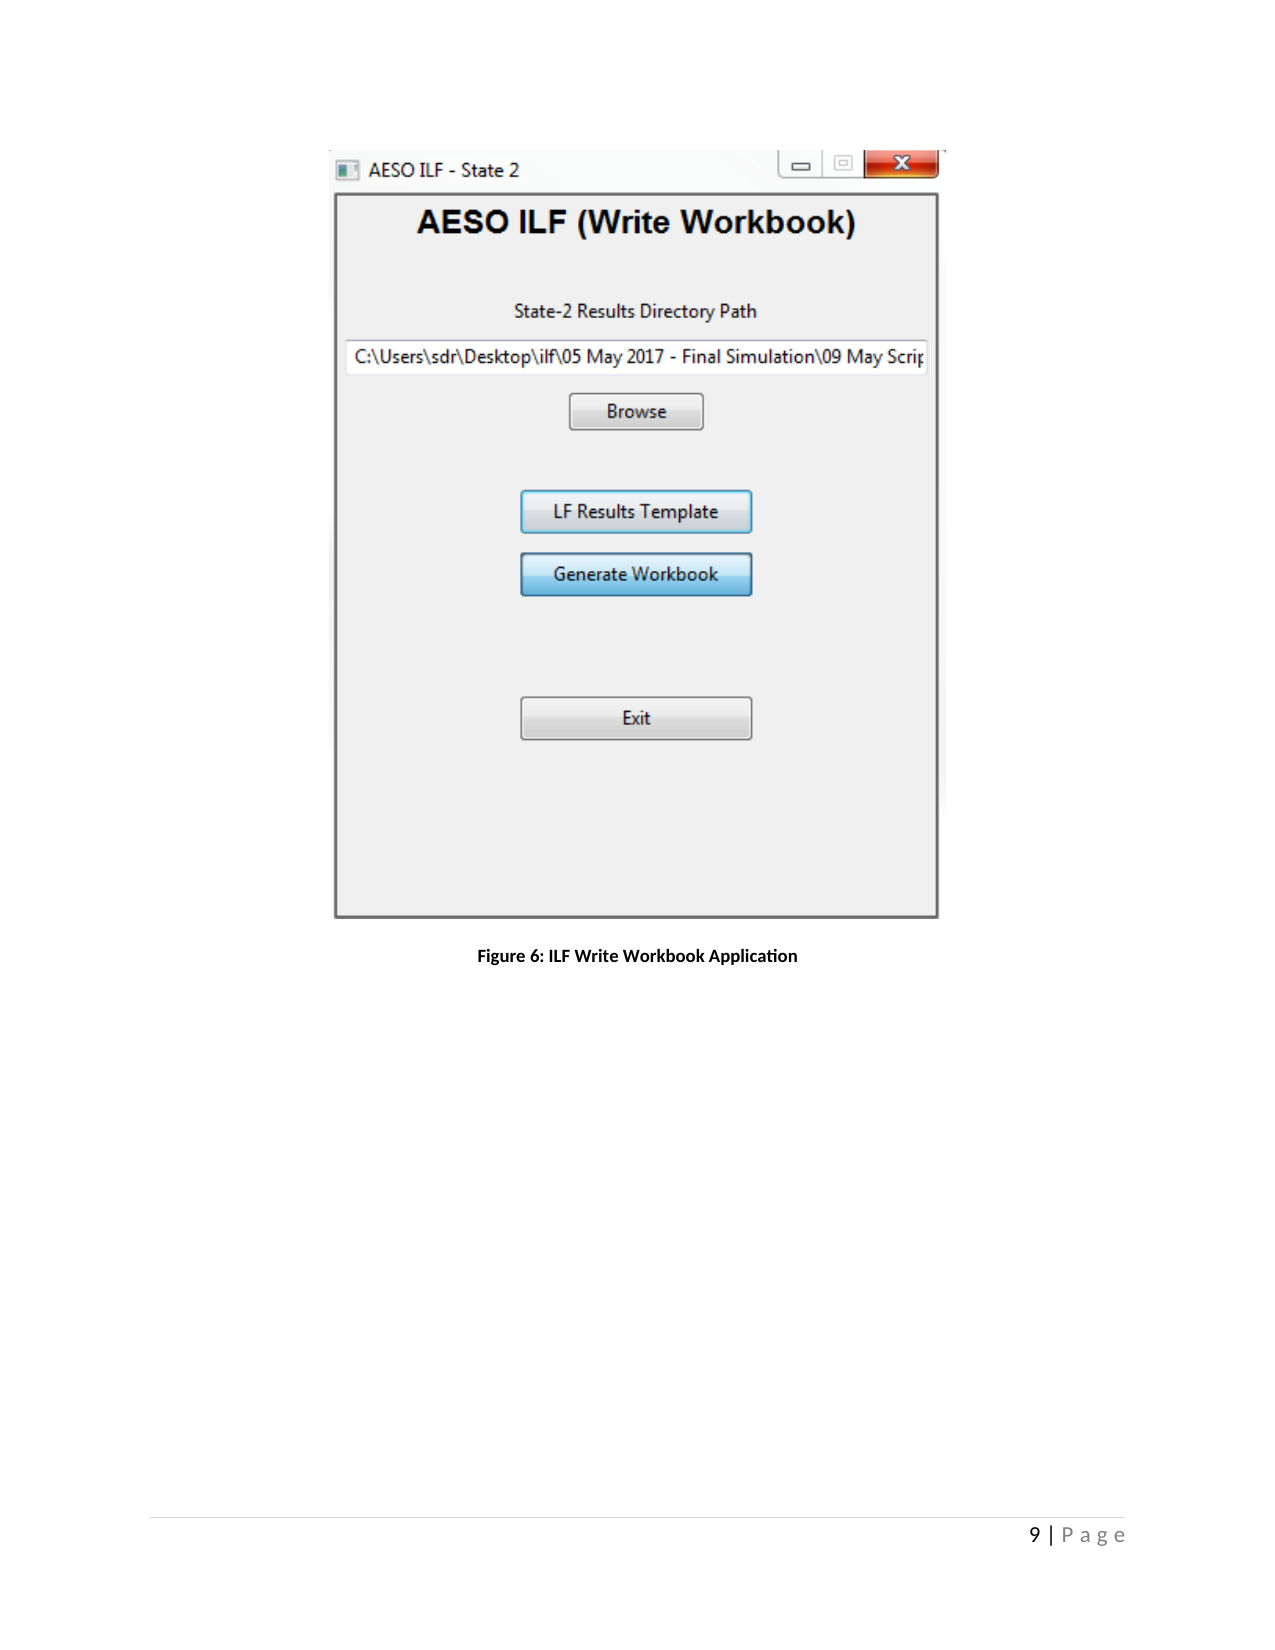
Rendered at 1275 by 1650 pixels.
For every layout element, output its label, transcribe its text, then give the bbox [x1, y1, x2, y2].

picture [328, 150, 947, 919]
text Figure 6: ILF Write Workbook Application [150, 944, 1125, 967]
